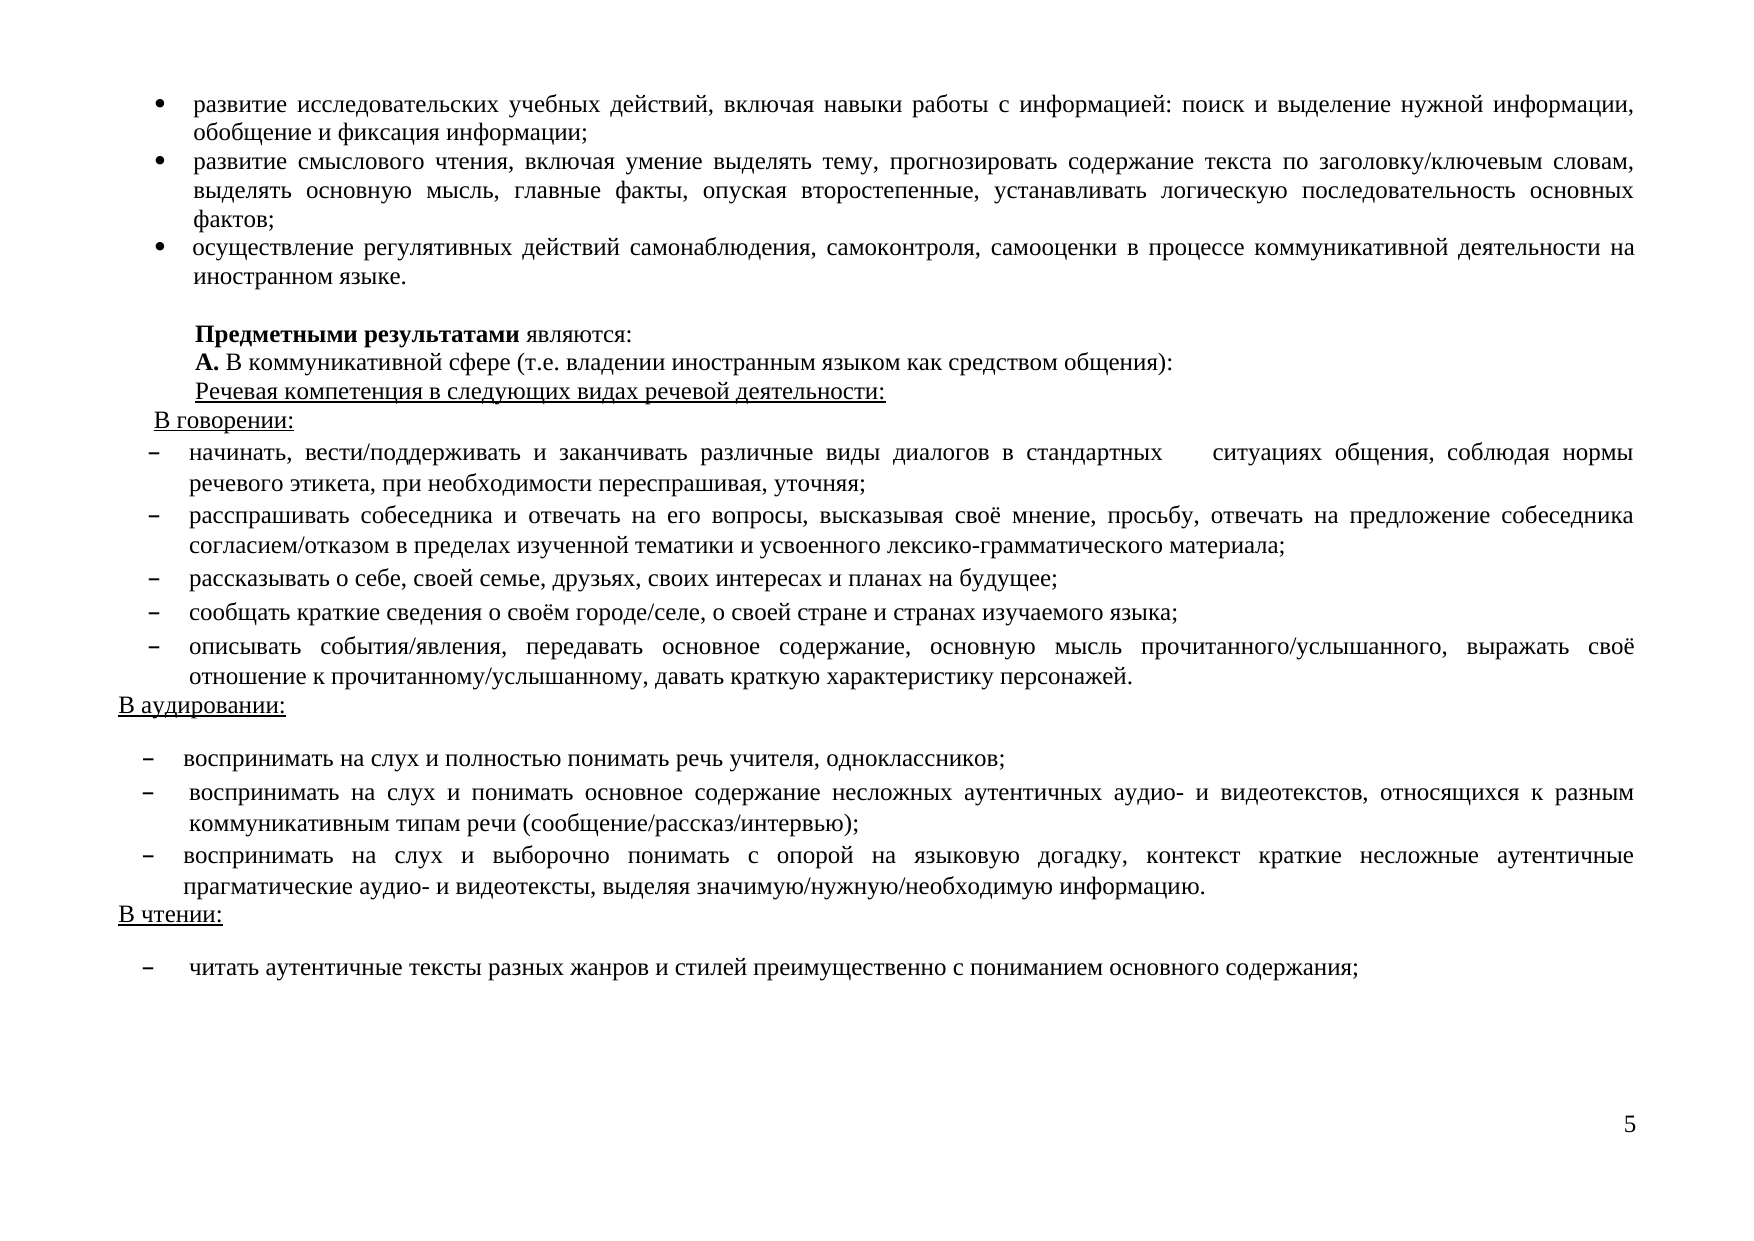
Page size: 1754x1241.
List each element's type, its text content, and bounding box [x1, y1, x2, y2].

list расспрашивать собеседника и отвечать на его вопросы, высказывая своё мнение, просьбу, отвечать на предложение собеседника согласием/отказом в пределах изученной тематики и усвоенного лексико-грамматического материала; [148, 496, 1636, 559]
text Речевая компетенция в следующих видах речевой деятельности: [195, 376, 1636, 405]
text В говорении: [153, 405, 1636, 434]
list осуществление регулятивных действий самонаблюдения, самоконтроля, самооценки в процессе коммуникативной деятельности на иностранном языке. [156, 232, 1636, 290]
list сообщать краткие сведения о своём городе/селе, о своей стране и странах изучаемого языка; [148, 593, 1636, 627]
text В чтении: [118, 899, 1636, 928]
text Предметными результатами являются: [195, 319, 1636, 347]
list описывать события/явления, передавать основное содержание, основную мысль прочитанного/услышанного, выражать своё отношение к прочитанному/услышанному, давать краткую характеристику персонажей. [148, 627, 1636, 690]
list рассказывать о себе, своей семье, друзьях, своих интересах и планах на будущее; [148, 559, 1636, 593]
list развитие исследовательских учебных действий, включая навыки работы с информацией: поиск и выделение нужной информации, обобщение и фиксация информации; [156, 89, 1636, 146]
text В аудировании: [118, 690, 1636, 719]
list читать аутентичные тексты разных жанров и стилей преимущественно с пониманием основного содержания; [142, 949, 1636, 983]
list воспринимать на слух и выборочно понимать с опорой на языковую догадку, контекст краткие несложные аутентичные прагматические аудио- и видеотексты, выделяя значимую/нужную/необходимую информацию. [142, 837, 1636, 899]
list воспринимать на слух и полностью понимать речь учителя, одноклассников; [142, 740, 1636, 774]
list развитие смыслового чтения, включая умение выделять тему, прогнозировать содержание текста по заголовку/ключевым словам, выделять основную мысль, главные факты, опуская второстепенные, устанавливать логическую последовательность основных фактов; [156, 146, 1636, 232]
text А. В коммуникативной сфере (т.е. владении иностранным языком как средством общения): [195, 347, 1636, 376]
list начинать, вести/поддерживать и заканчивать различные виды диалогов в стандартных ситуациях общения, соблюдая нормы речевого этикета, при необходимости переспрашивая, уточняя; [148, 434, 1636, 496]
list воспринимать на слух и понимать основное содержание несложных аутентичных аудио- и видеотекстов, относящихся к разным коммуникативным типам речи (сообщение/рассказ/интервью); [142, 774, 1636, 837]
